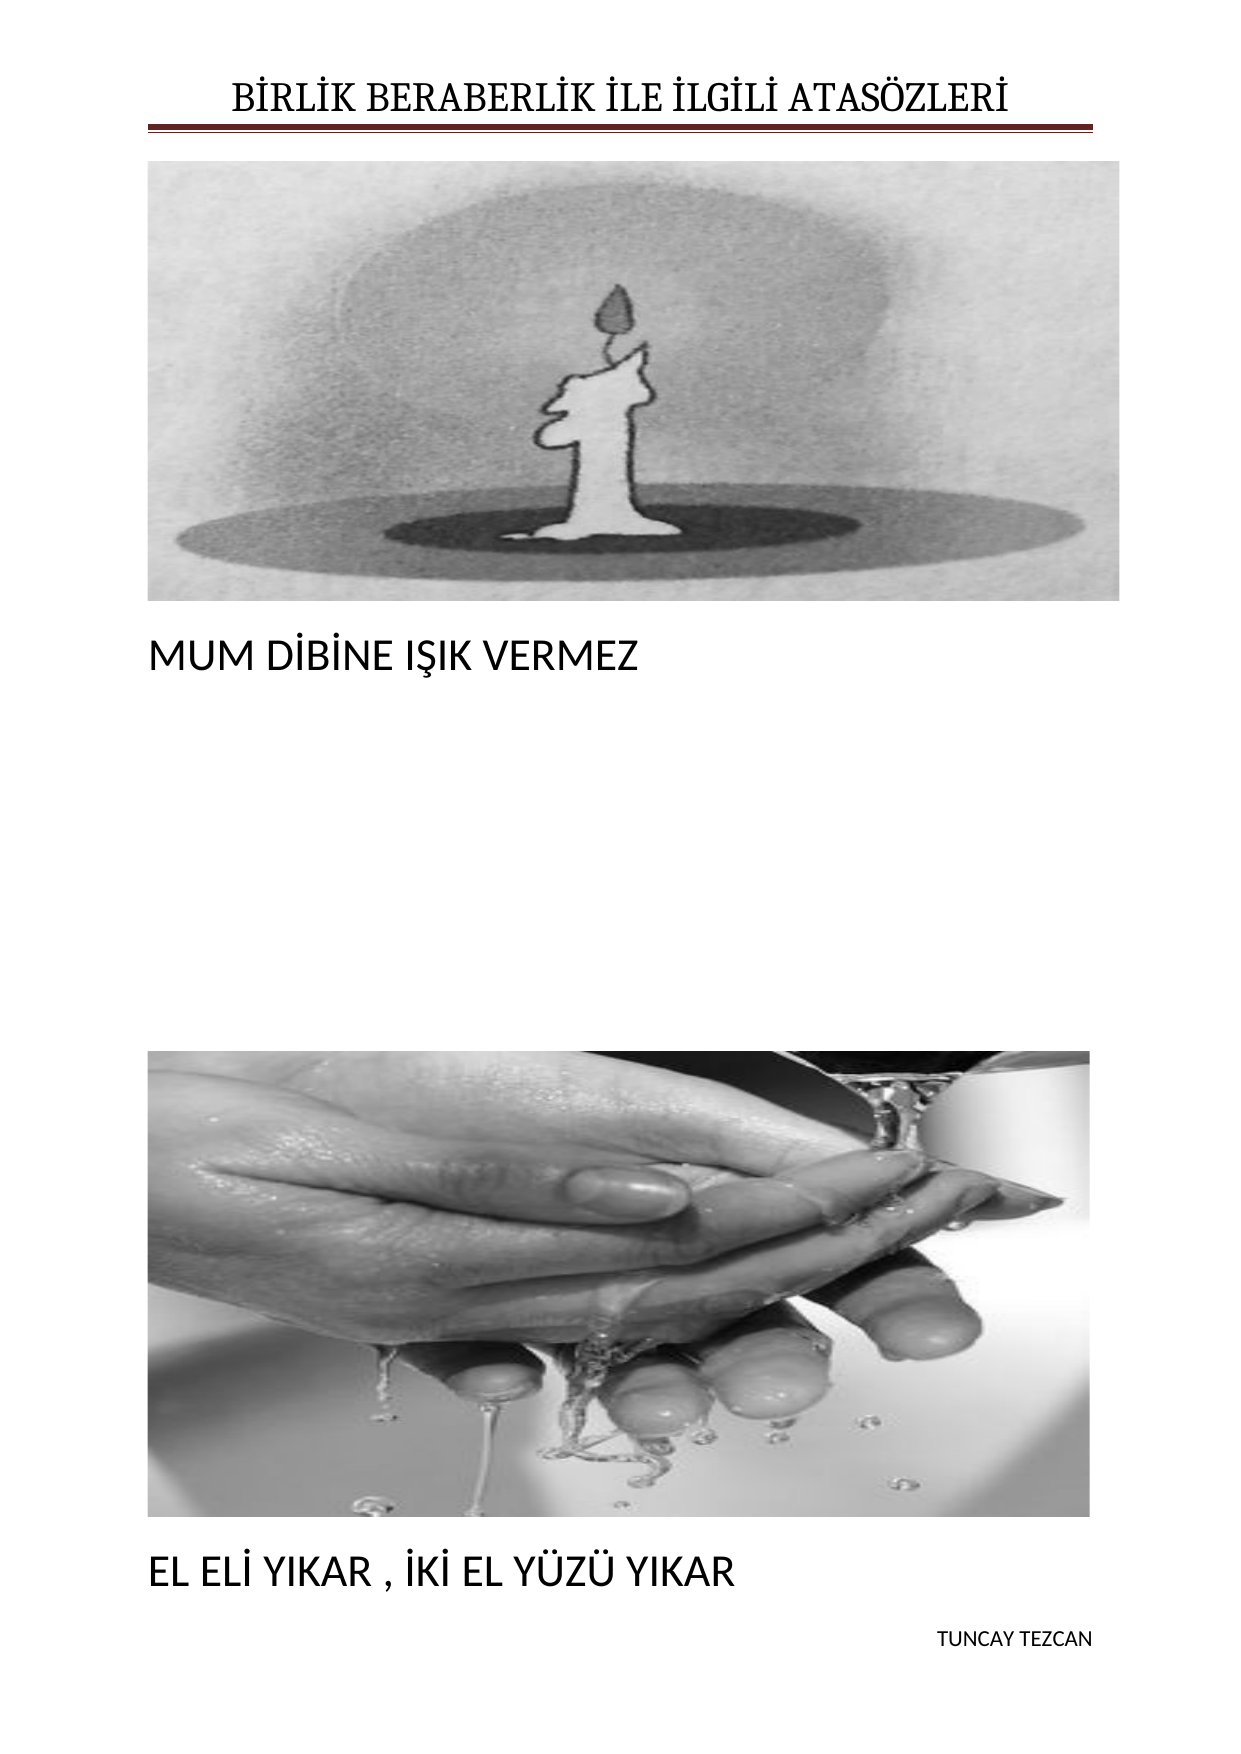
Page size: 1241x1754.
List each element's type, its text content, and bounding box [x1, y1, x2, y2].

text EL ELİ YIKAR , İKİ EL YÜZÜ YIKAR [148, 1542, 1093, 1598]
text MUM DİBİNE IŞIK VERMEZ [148, 626, 1093, 682]
